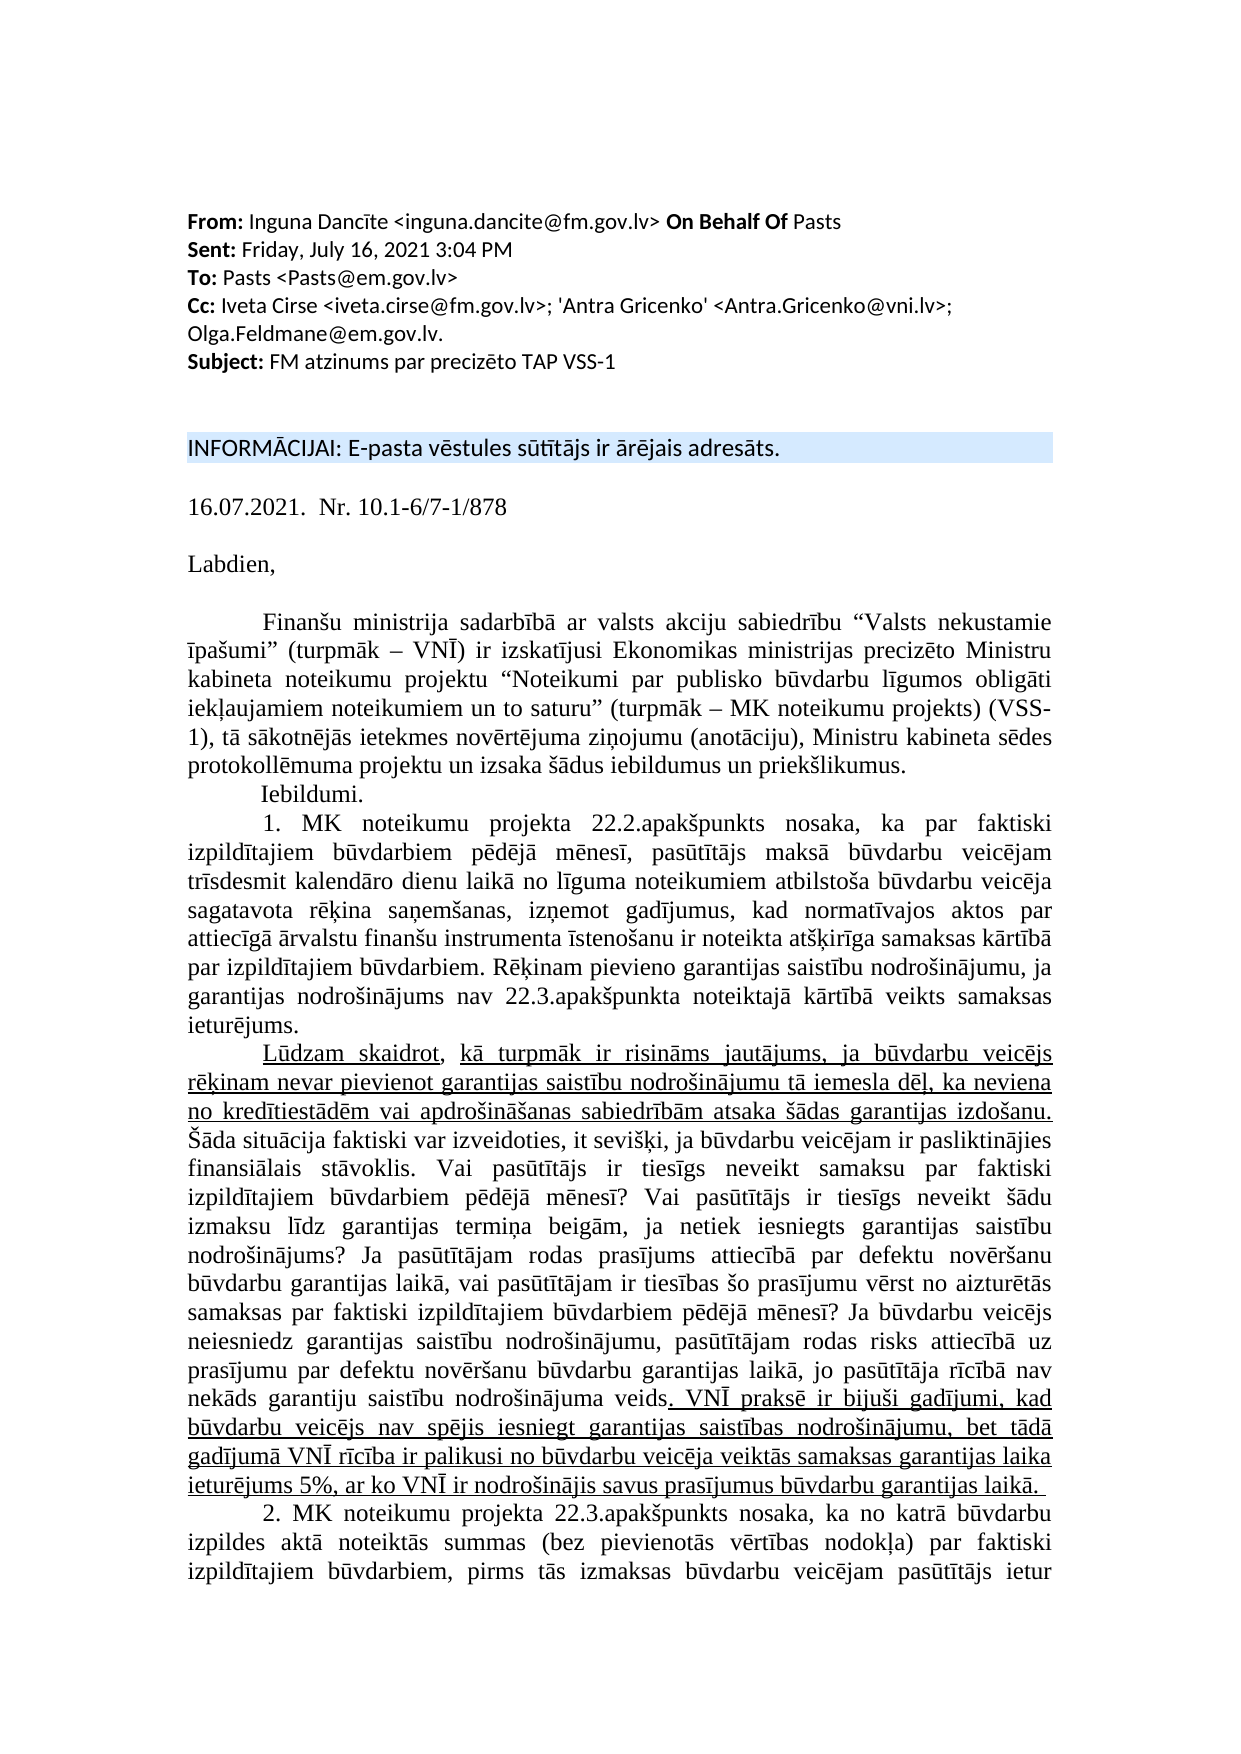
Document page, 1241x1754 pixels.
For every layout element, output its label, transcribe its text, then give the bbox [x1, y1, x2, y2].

text 1. MK noteikumu projekta 22.2.apakšpunkts nosaka, ka par faktiski izpildītajiem būvdarbiem pēdējā mēnesī, pasūtītājs maksā būvdarbu veicējam trīsdesmit kalendāro dienu laikā no līguma noteikumiem atbilstoša būvdarbu veicēja sagatavota rēķina saņemšanas, izņemot gadījumus, kad normatīvajos aktos par attiecīgā ārvalstu finanšu instrumenta īstenošanu ir noteikta atšķirīga samaksas kārtībā par izpildītajiem būvdarbiem. Rēķinam pievieno garantijas saistību nodrošinājumu, ja garantijas nodrošinājums nav 22.3.apakšpunkta noteiktajā kārtībā veikts samaksas ieturējums. [187, 808, 1053, 1038]
text Labdien, [187, 549, 1053, 578]
text Iebildumi. [187, 779, 1053, 808]
text 16.07.2021. Nr. 10.1-6/7-1/878 [187, 492, 1053, 521]
text Finanšu ministrija sadarbībā ar valsts akciju sabiedrību “Valsts nekustamie īpašumi” (turpmāk – VNĪ) ir izskatījusi Ekonomikas ministrijas precizēto Ministru kabineta noteikumu projektu “Noteikumi par publisko būvdarbu līgumos obligāti iekļaujamiem noteikumiem un to saturu” (turpmāk – MK noteikumu projekts) (VSS-1), tā sākotnējās ietekmes novērtējuma ziņojumu (anotāciju), Ministru kabineta sēdes protokollēmuma projektu un izsaka šādus iebildumus un priekšlikumus. [187, 607, 1053, 779]
text INFORMĀCIJAI: E-pasta vēstules sūtītājs ir ārējais adresāts. [187, 432, 1053, 463]
text Lūdzam skaidrot, kā turpmāk ir risināms jautājums, ja būvdarbu veicējs rēķinam nevar pievienot garantijas saistību nodrošinājumu tā iemesla dēļ, ka neviena no kredītiestādēm vai apdrošināšanas sabiedrībām atsaka šādas garantijas izdošanu. Šāda situācija faktiski var izveidoties, it sevišķi, ja būvdarbu veicējam ir pasliktinājies finansiālais stāvoklis. Vai pasūtītājs ir tiesīgs neveikt samaksu par faktiski izpildītajiem būvdarbiem pēdējā mēnesī? Vai pasūtītājs ir tiesīgs neveikt šādu izmaksu līdz garantijas termiņa beigām, ja netiek iesniegts garantijas saistību nodrošinājums? Ja pasūtītājam rodas prasījums attiecībā par defektu novēršanu būvdarbu garantijas laikā, vai pasūtītājam ir tiesības šo prasījumu vērst no aizturētās samaksas par faktiski izpildītajiem būvdarbiem pēdējā mēnesī? Ja būvdarbu veicējs neiesniedz garantijas saistību nodrošinājumu, pasūtītājam rodas risks attiecībā uz prasījumu par defektu novēršanu būvdarbu garantijas laikā, jo pasūtītāja rīcībā nav nekāds garantiju saistību nodrošinājuma veids. VNĪ praksē ir bijuši gadījumi, kad būvdarbu veicējs nav spējis iesniegt garantijas saistības nodrošinājumu, bet tādā gadījumā VNĪ rīcība ir palikusi no būvdarbu veicēja veiktās samaksas garantijas laika ieturējums 5%, ar ko VNĪ ir nodrošinājis savus prasījumus būvdarbu garantijas laikā. [187, 1122, 1053, 1437]
text From: Inguna Dancīte <inguna.dancite@fm.gov.lv> On Behalf Of Pasts Sent: Friday, July 16, 2021 3:04 PM To: Pasts <Pasts@em.gov.lv> Cc: Iveta Cirse <iveta.cirse@fm.gov.lv>; 'Antra Gricenko' <Antra.Gricenko@vni.lv>; Olga.Feldmane@em.gov.lv. Subject: FM atzinums par precizēto TAP VSS-1 [187, 207, 1053, 375]
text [187, 1498, 1053, 1585]
